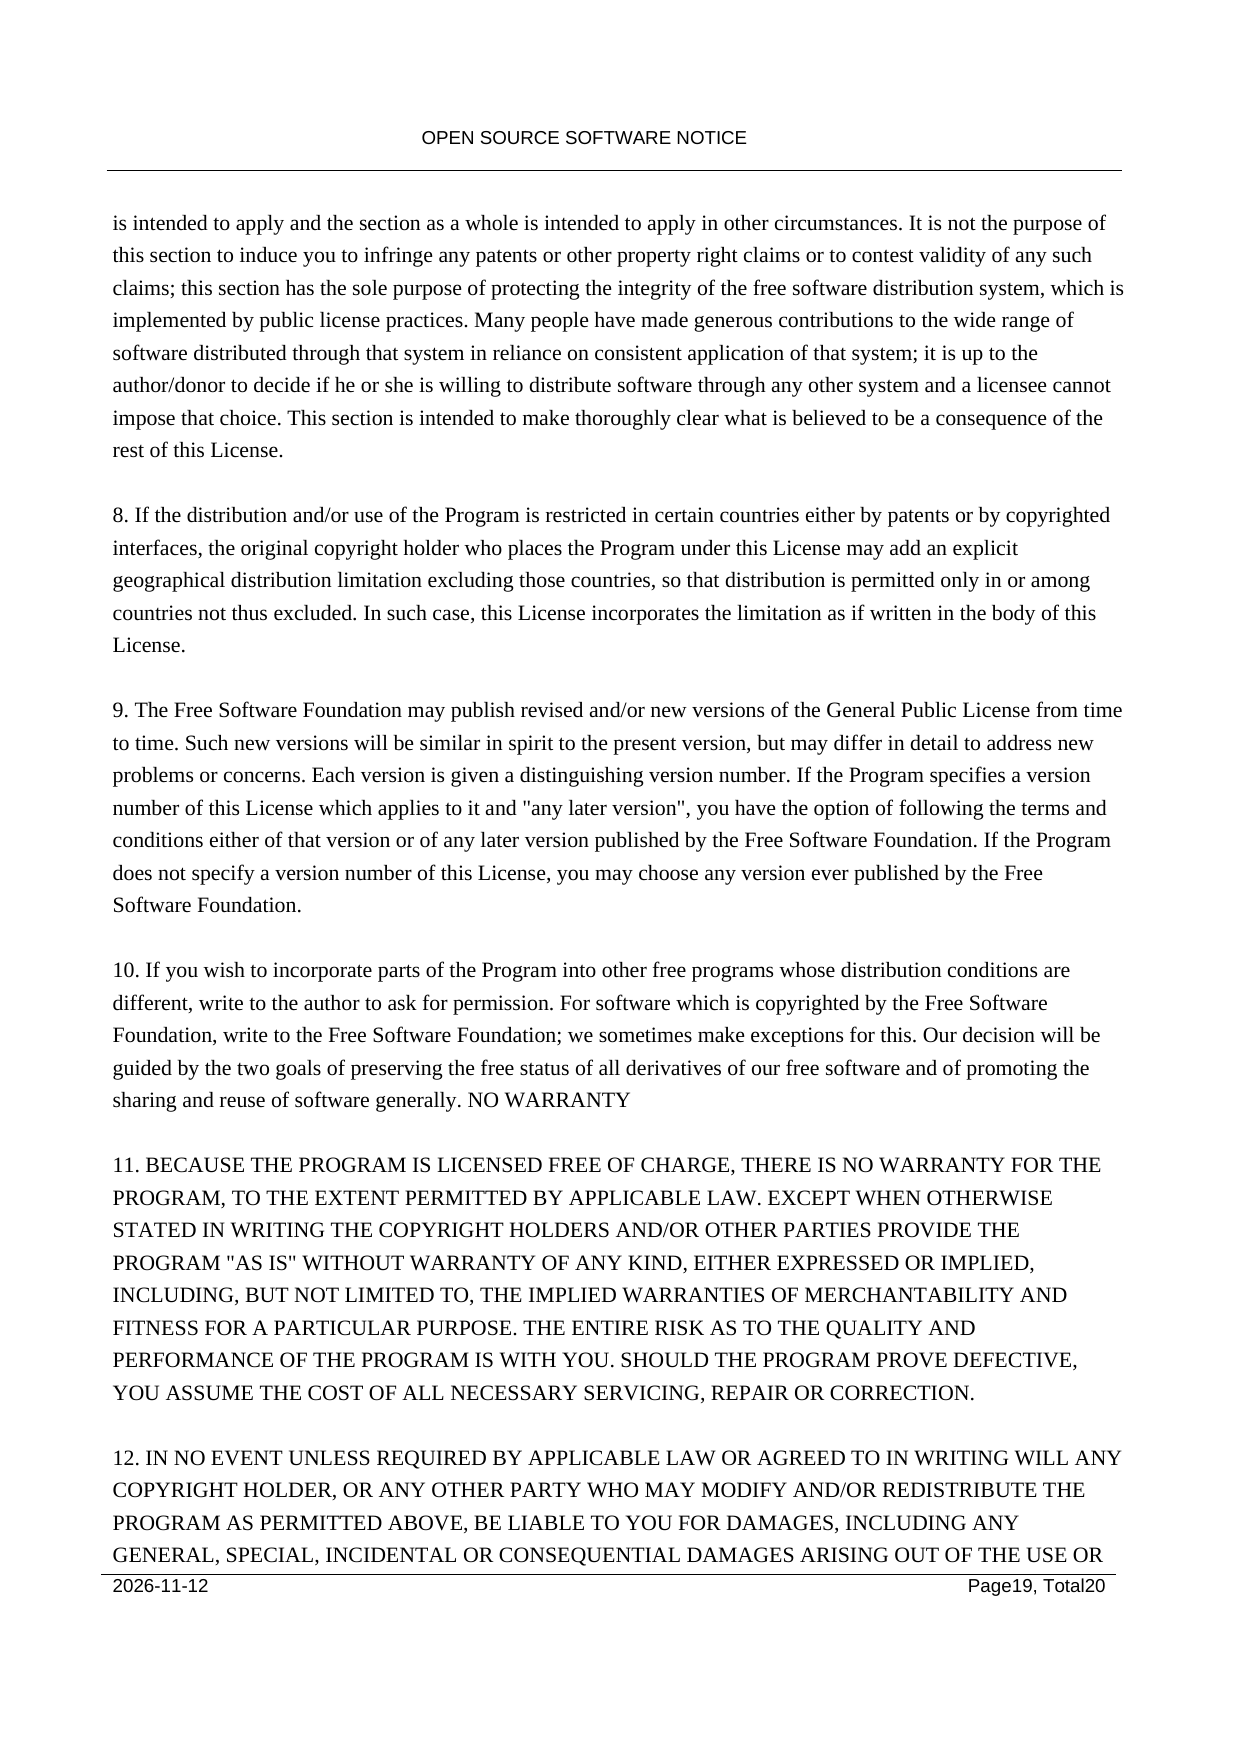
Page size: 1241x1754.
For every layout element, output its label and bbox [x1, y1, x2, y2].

text [112, 206, 1128, 1571]
